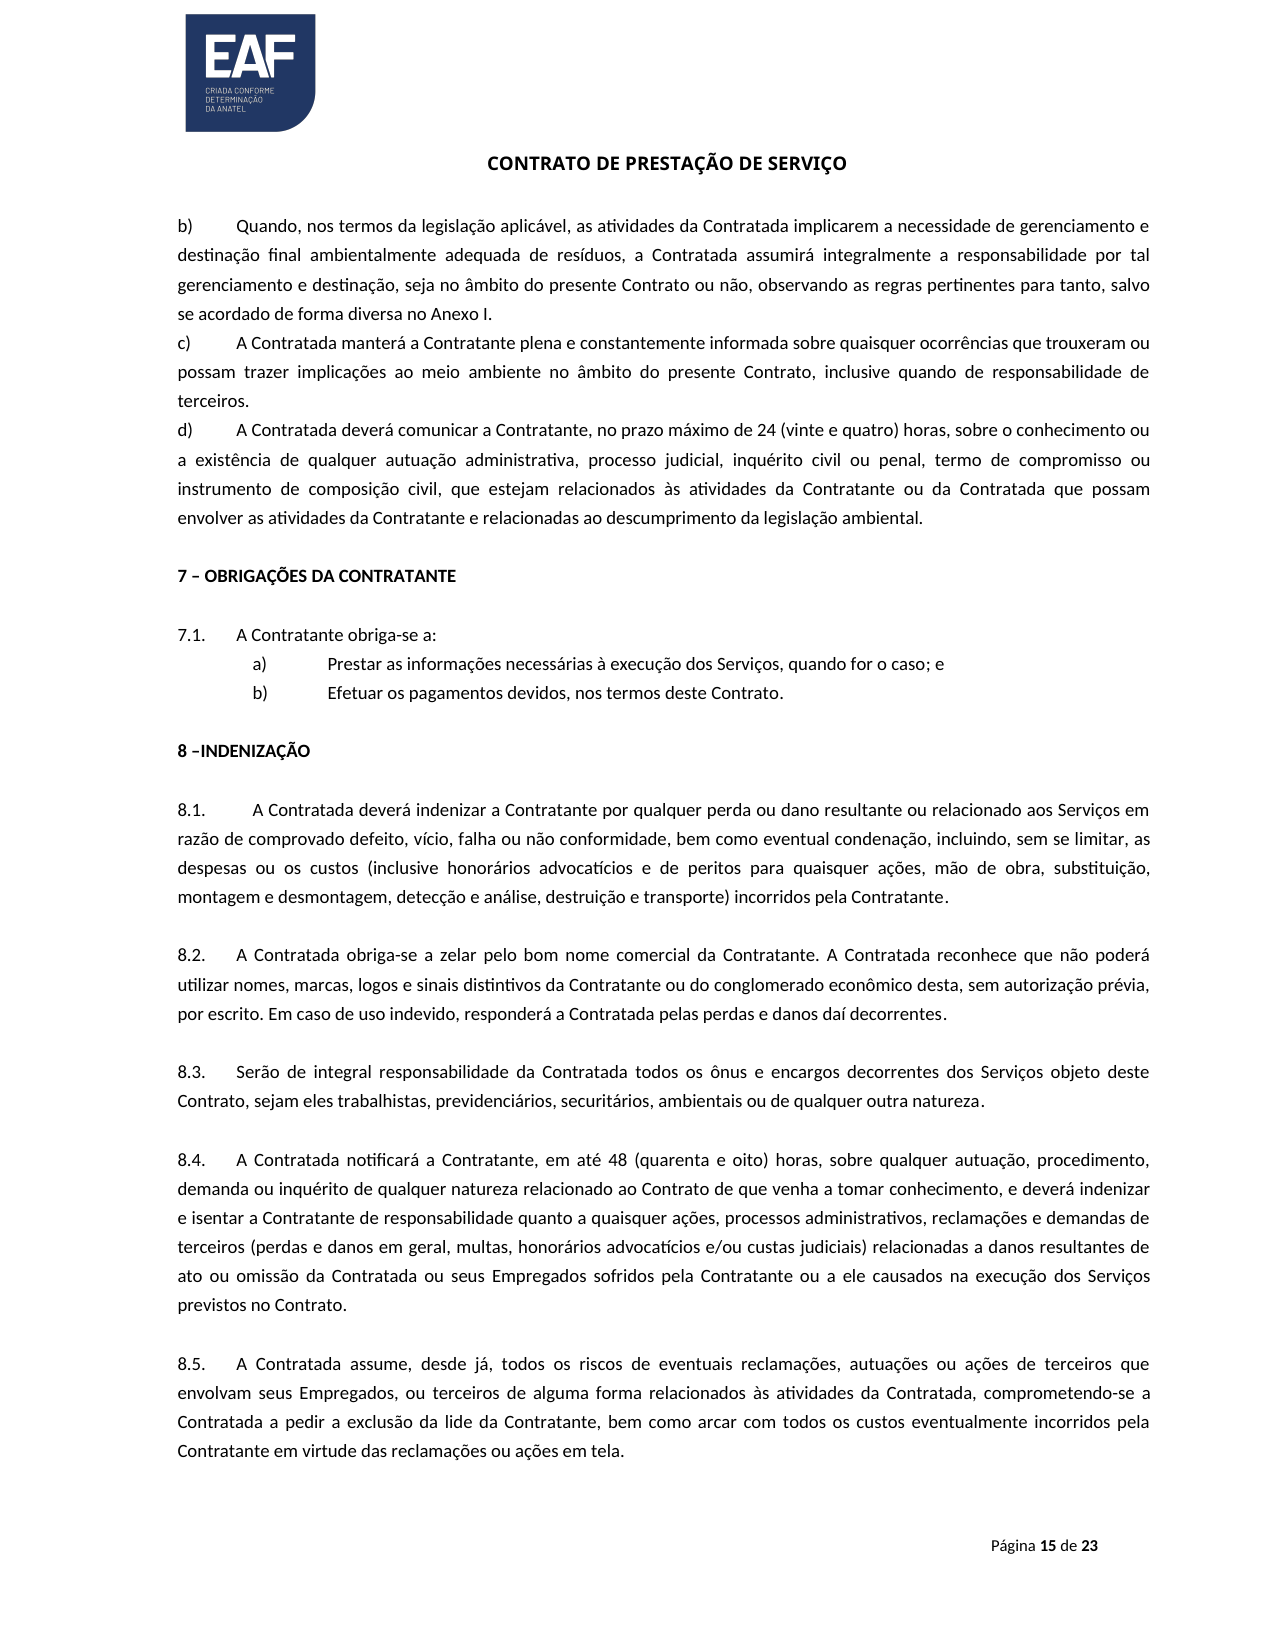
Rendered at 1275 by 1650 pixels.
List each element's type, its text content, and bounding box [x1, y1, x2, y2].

text 8.1. A Contratada deverá indenizar a Contratante por qualquer perda ou dano resultante ou relacionado aos Serviços em razão de comprovado defeito, vício, falha ou não conformidade, bem como eventual condenação, incluindo, sem se limitar, as despesas ou os custos (inclusive honorários advocatícios e de peritos para quaisquer ações, mão de obra, substituição, montagem e desmontagem, detecção e análise, destruição e transporte) incorridos pela Contratante. [177, 791, 1152, 908]
text 8.5. A Contratada assume, desde já, todos os riscos de eventuais reclamações, autuações ou ações de terceiros que envolvam seus Empregados, ou terceiros de alguma forma relacionados às atividades da Contratada, comprometendo-se a Contratada a pedir a exclusão da lide da Contratante, bem como arcar com todos os custos eventualmente incorridos pela Contratante em virtude das reclamações ou ações em tela. [177, 1346, 1152, 1462]
list A Contratada manterá a Contratante plena e constantemente informada sobre quaisquer ocorrências que trouxeram ou possam trazer implicações ao meio ambiente no âmbito do presente Contrato, inclusive quando de responsabilidade de terceiros. [177, 325, 1152, 412]
picture [177, 0, 324, 147]
text 8.4. A Contratada notificará a Contratante, em até 48 (quarenta e oito) horas, sobre qualquer autuação, procedimento, demanda ou inquérito de qualquer natureza relacionado ao Contrato de que venha a tomar conhecimento, e deverá indenizar e isentar a Contratante de responsabilidade quanto a quaisquer ações, processos administrativos, reclamações e demandas de terceiros (perdas e danos em geral, multas, honorários advocatícios e/ou custas judiciais) relacionadas a danos resultantes de ato ou omissão da Contratada ou seus Empregados sofridos pela Contratante ou a ele causados na execução dos Serviços previstos no Contrato. [177, 1141, 1152, 1316]
text 8.3. Serão de integral responsabilidade da Contratada todos os ônus e encargos decorrentes dos Serviços objeto deste Contrato, sejam eles trabalhistas, previdenciários, securitários, ambientais ou de qualquer outra natureza. [177, 1054, 1152, 1112]
list Quando, nos termos da legislação aplicável, as atividades da Contratada implicarem a necessidade de gerenciamento e destinação final ambientalmente adequada de resíduos, a Contratada assumirá integralmente a responsabilidade por tal gerenciamento e destinação, seja no âmbito do presente Contrato ou não, observando as regras pertinentes para tanto, salvo se acordado de forma diversa no Anexo I. [177, 208, 1152, 325]
list Efetuar os pagamentos devidos, nos termos deste Contrato. [252, 675, 1152, 704]
text 8.2. A Contratada obriga-se a zelar pelo bom nome comercial da Contratante. A Contratada reconhece que não poderá utilizar nomes, marcas, logos e sinais distintivos da Contratante ou do conglomerado econômico desta, sem autorização prévia, por escrito. Em caso de uso indevido, responderá a Contratada pelas perdas e danos daí decorrentes. [177, 937, 1152, 1025]
text 7.1. A Contratante obriga-se a: [177, 616, 1152, 646]
list A Contratada deverá comunicar a Contratante, no prazo máximo de 24 (vinte e quatro) horas, sobre o conhecimento ou a existência de qualquer autuação administrativa, processo judicial, inquérito civil ou penal, termo de compromisso ou instrumento de composição civil, que estejam relacionados às atividades da Contratante ou da Contratada que possam envolver as atividades da Contratante e relacionadas ao descumprimento da legislação ambiental. [177, 412, 1152, 529]
text 8 –INDENIZAÇÃO [177, 733, 1152, 762]
list Prestar as informações necessárias à execução dos Serviços, quando for o caso; e [252, 646, 1152, 675]
text 7 – OBRIGAÇÕES DA CONTRATANTE [177, 558, 1152, 587]
